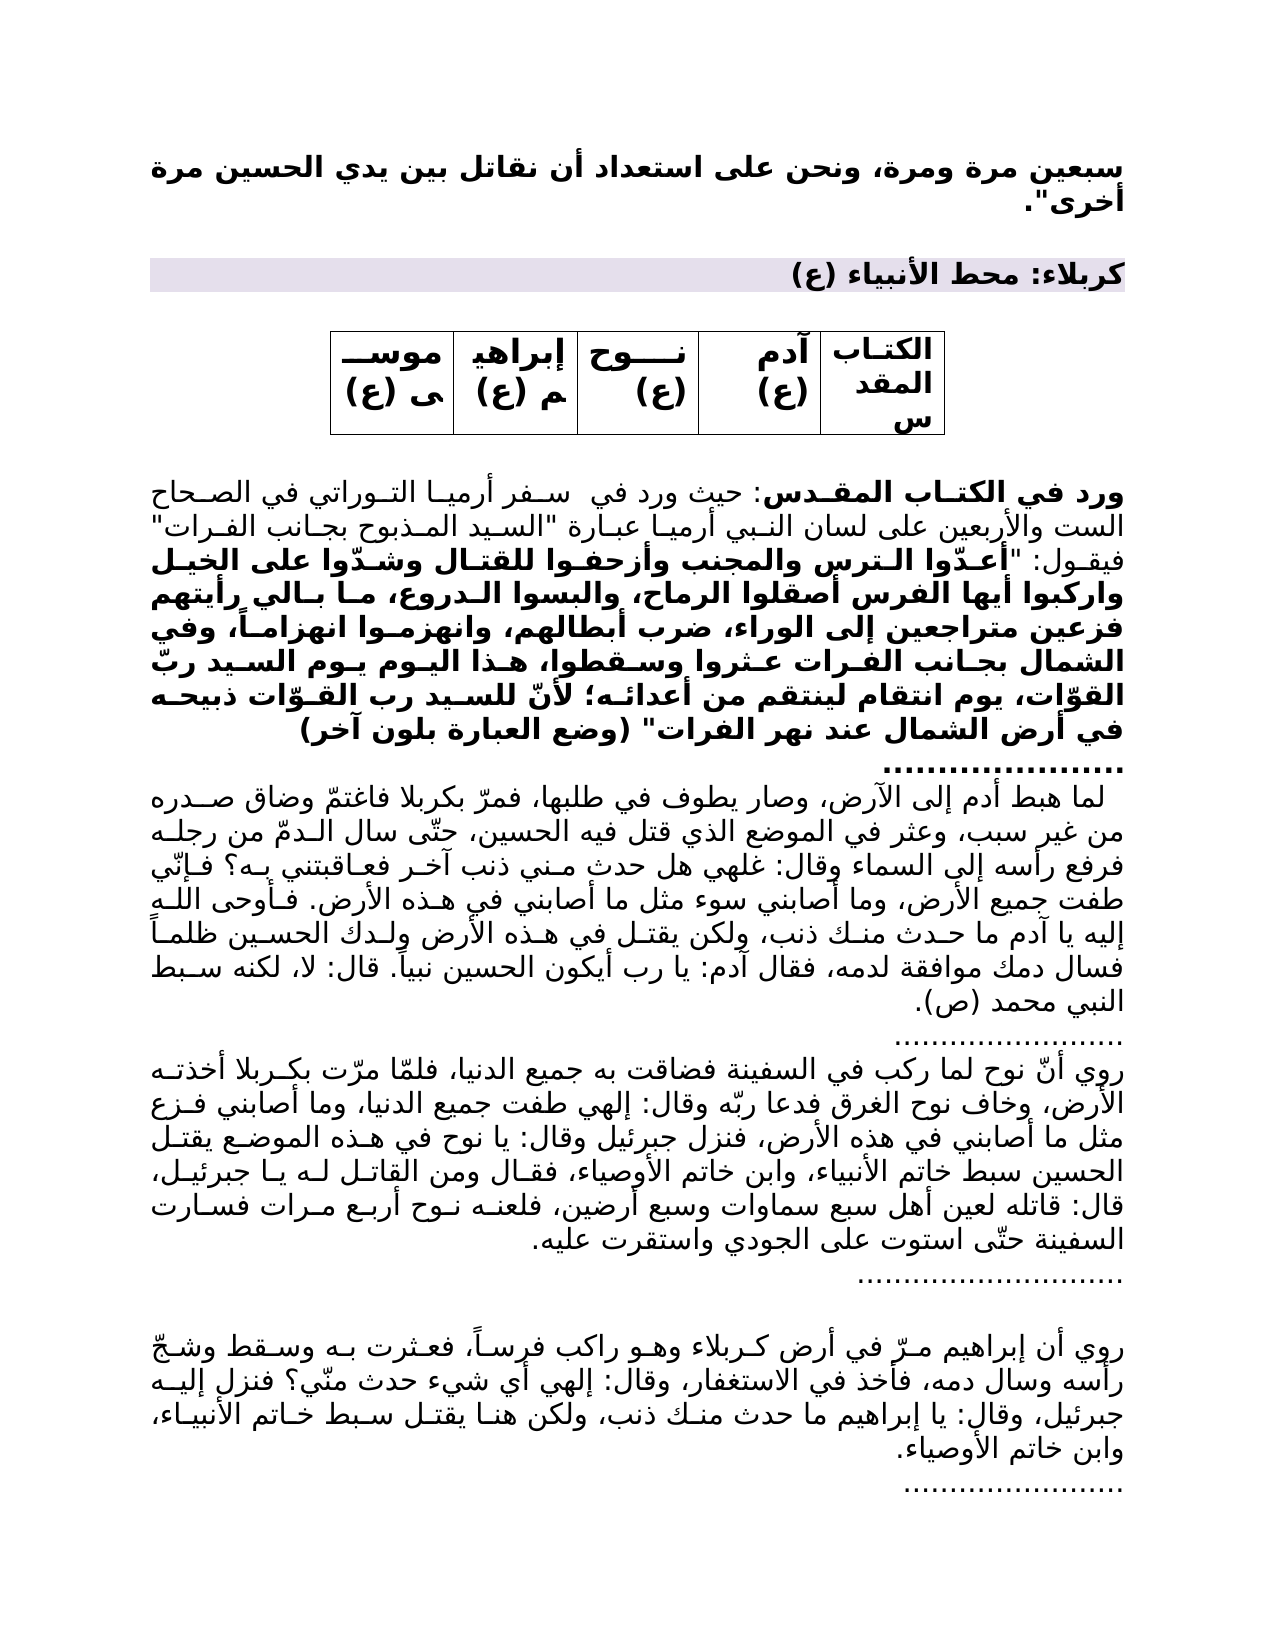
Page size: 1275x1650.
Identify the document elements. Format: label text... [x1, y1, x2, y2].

text ...................... [150, 747, 1125, 781]
text لما هبط أدم إلى الآرض، وصار يطوف في طلبها، فمرّ بكربلا فاغتمّ وضاق صدره من غير سبب، وعثر في الموضع الذي قتل فيه الحسين، حتّى سال الدمّ من رجله فرفع رأسه إلى السماء وقال: غلهي هل حدث مني ذنب آخر فعاقبتني به؟ فإنّي طفت جميع الأرض، وما أصابني سوء مثل ما أصابني في هذه الأرض. فأوحى الله إليه يا آدم ما حدث منك ذنب، ولكن يقتل في هذه الأرض ولدك الحسين ظلماً فسال دمك موافقة لدمه، فقال آدم: يا رب أيكون الحسين نبياً. قال: لا، لكنه سبط النبي محمد (ص). [150, 781, 1125, 1018]
table_header موسى (ع) [331, 332, 453, 434]
table_header نوح (ع) [578, 332, 698, 434]
table_header الكتاب المقدس [821, 332, 944, 434]
text روي أنّ نوح لما ركب في السفينة فضاقت به جميع الدنيا، فلمّا مرّت بكربلا أخذته الأرض، وخاف نوح الغرق فدعا ربّه وقال: إلهي طفت جميع الدنيا، وما أصابني فزع مثل ما أصابني في هذه الأرض، فنزل جبرئيل وقال: يا نوح في هذه الموضع يقتل الحسين سبط خاتم الأنبياء، وابن خاتم الأوصياء، فقال ومن القاتل له يا جبرئيل، قال: قاتله لعين أهل سبع سماوات وسبع أرضين، فلعنه نوح أربع مرات فسارت السفينة حتّى استوت على الجودي واستقرت عليه. [150, 1052, 1125, 1256]
text روي أن إبراهيم مرّ في أرض كربلاء وهو راكب فرساً، فعثرت به وسقط وشجّ رأسه وسال دمه، فأخذ في الاستغفار، وقال: إلهي أي شيء حدث منّي؟ فنزل إليه جبرئيل، وقال: يا إبراهيم ما حدث منك ذنب، ولكن هنا يقتل سبط خاتم الأنبياء، وابن خاتم الأوصياء. [150, 1329, 1125, 1465]
text ورد في الكتاب المقدس: حيث ورد في سفر أرميا التوراتي في الصحاح الست والأربعين على لسان النبي أرميا عبارة "السيد المذبوح بجانب الفرات" فيقول: "أعدّوا الترس والمجنب وأزحفوا للقتال وشدّوا على الخيل واركبوا أيها الفرس أصقلوا الرماح، والبسوا الدروع، ما بالي رأيتهم فزعين متراجعين إلى الوراء، ضرب أبطالهم، وانهزموا انهزاماً، وفي الشمال بجانب الفرات عثروا وسقطوا، هذا اليوم يوم السيد ربّ القوّات، يوم انتقام لينتقم من أعدائه؛ لأنّ للسيد رب القوّات ذبيحه في أرض الشمال عند نهر الفرات" (وضع العبارة بلون آخر) [150, 475, 1125, 747]
text كربلاء: محط الأنبياء (ع) [150, 258, 1125, 292]
text ............................. [150, 1256, 1125, 1290]
text ........................ [150, 1465, 1125, 1499]
table_header إبراهيم (ع) [454, 332, 577, 434]
text ......................... [150, 1018, 1125, 1052]
table_header آدم (ع) [699, 332, 820, 434]
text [150, 150, 1125, 218]
